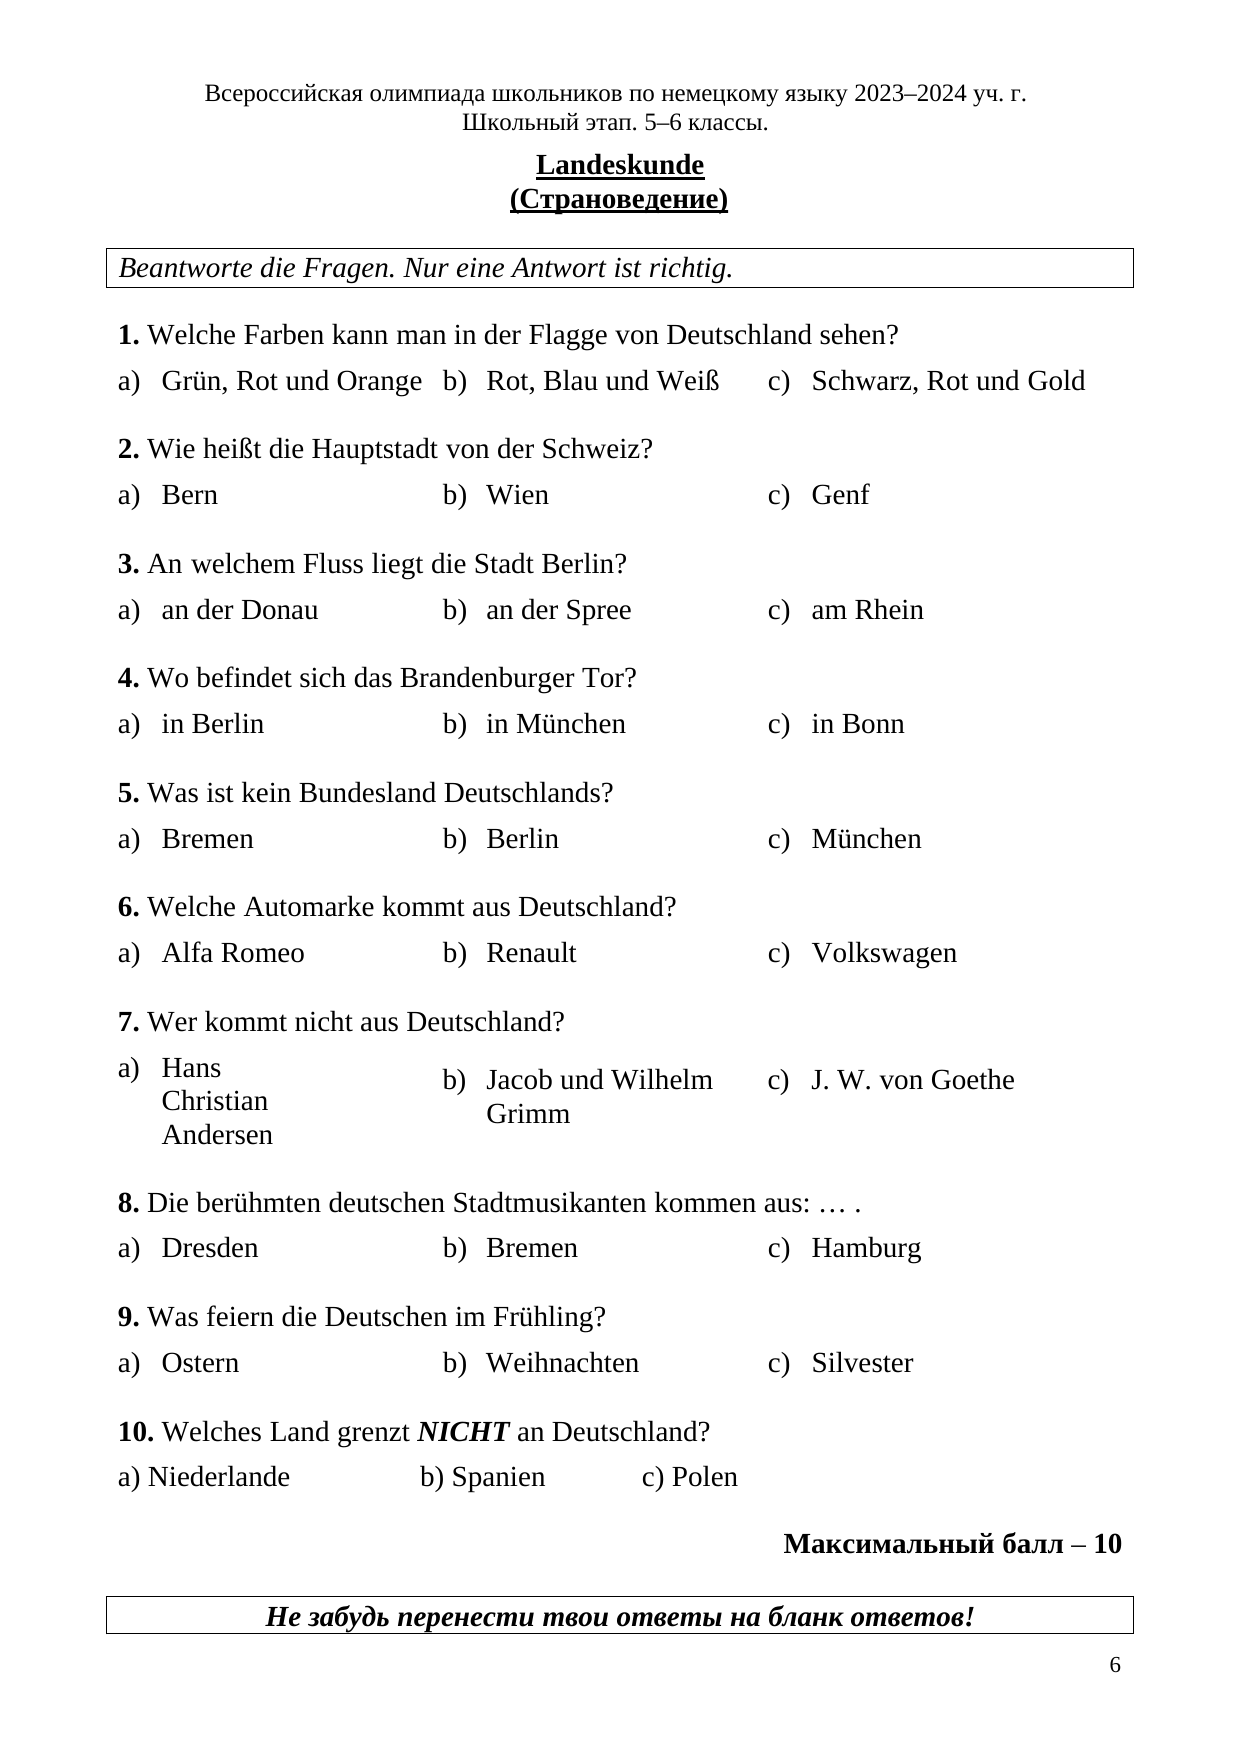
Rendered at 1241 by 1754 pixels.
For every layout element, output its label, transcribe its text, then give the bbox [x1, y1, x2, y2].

list Wo befindet sich das Brandenburger Tor? [118, 661, 1144, 694]
list Welche Farben kann man in der Flagge von Deutschland sehen? [118, 317, 1144, 350]
text a) Ostern b) Weihnachten c) Silvester [118, 1345, 1144, 1379]
list An welchem Fluss liegt die Stadt Berlin? [118, 546, 1144, 579]
list J. W. von Goethe [767, 1062, 1144, 1096]
text a) in Berlin b) in München c) in Bonn [118, 706, 1144, 740]
text Максимальный балл – 10 [783, 1526, 1144, 1560]
list Welches Land grenzt NICHT an Deutschland? [118, 1414, 1144, 1447]
text a) Alfa Romeo b) Renault c) Volkswagen [118, 935, 1144, 969]
text a) an der Donau b) an der Spree c) am Rhein [118, 592, 1144, 625]
list Die berühmten deutschen Stadtmusikanten kommen aus: … . [118, 1185, 1144, 1218]
list Was ist kein Bundesland Deutschlands? [118, 775, 1144, 809]
list Was feiern die Deutschen im Frühling? [118, 1299, 1144, 1333]
text Landeskunde (Страноведение) [509, 147, 728, 210]
list Welche Automarke kommt aus Deutschland? [118, 889, 1144, 923]
list Wie heißt die Hauptstadt von der Schweiz? [118, 431, 1144, 465]
list Hans Christian Andersen [118, 1050, 335, 1151]
text a) Dresden b) Bremen c) Hamburg [118, 1231, 1144, 1264]
text a) Bremen b) Berlin c) München [118, 821, 1144, 854]
text a) Niederlande b) Spanien c) Polen [118, 1459, 1144, 1493]
list Jacob und Wilhelm Grimm [442, 1062, 713, 1129]
text a) Bern b) Wien c) Genf [118, 477, 1144, 511]
text a) Grün, Rot und Orange b) Rot, Blau und Weiß c) Schwarz, Rot und Gold [118, 363, 1144, 396]
list Wer kommt nicht aus Deutschland? [118, 1004, 1144, 1038]
